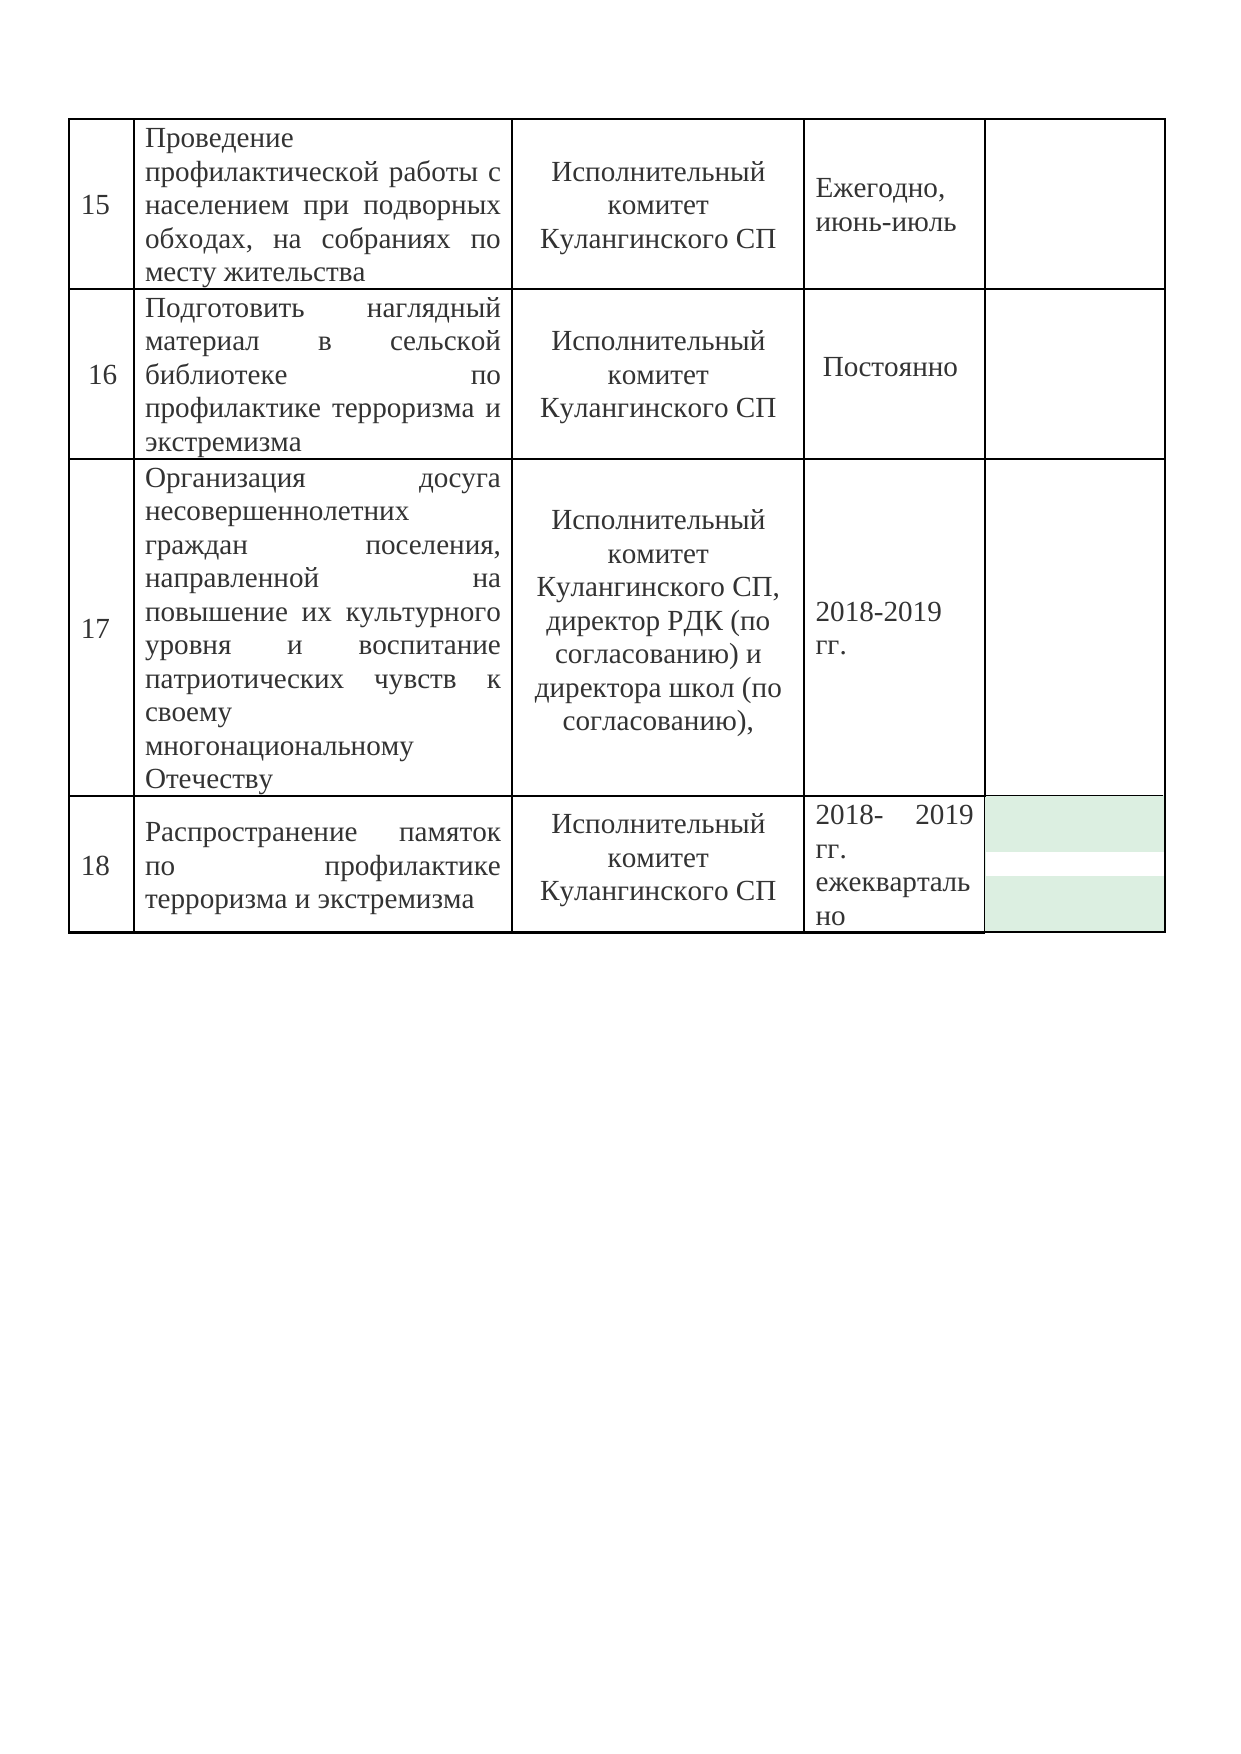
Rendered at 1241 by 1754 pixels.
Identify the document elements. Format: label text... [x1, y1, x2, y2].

table_cell 15 [70, 120, 133, 288]
table_cell 18 [70, 797, 133, 931]
table_cell Постоянно [805, 290, 984, 458]
table_cell [985, 795, 1164, 931]
table_cell Ежегодно, июнь-июль [805, 120, 984, 288]
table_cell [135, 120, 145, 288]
table_cell [986, 290, 1164, 458]
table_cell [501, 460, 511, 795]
table_cell [986, 120, 1164, 288]
table_cell Распространение памяток по профилактике терроризма и экстремизма [135, 797, 511, 931]
table_cell Исполнительный комитет Кулангинского СП [513, 120, 803, 288]
table_cell Исполнительный комитет Кулангинского СП [513, 797, 803, 931]
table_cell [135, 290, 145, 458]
table_cell Исполнительный комитет Кулангинского СП [513, 290, 803, 458]
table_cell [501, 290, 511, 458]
table_cell 17 [70, 460, 133, 795]
table_cell 2018-2019 гг. [805, 460, 984, 795]
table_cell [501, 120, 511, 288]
table_cell 16 [70, 290, 133, 458]
table_cell Исполнительный комитет Кулангинского СП, директор РДК (по согласованию) и директора школ (по согласованию), [513, 460, 803, 795]
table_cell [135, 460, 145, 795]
table_cell [986, 460, 1164, 795]
